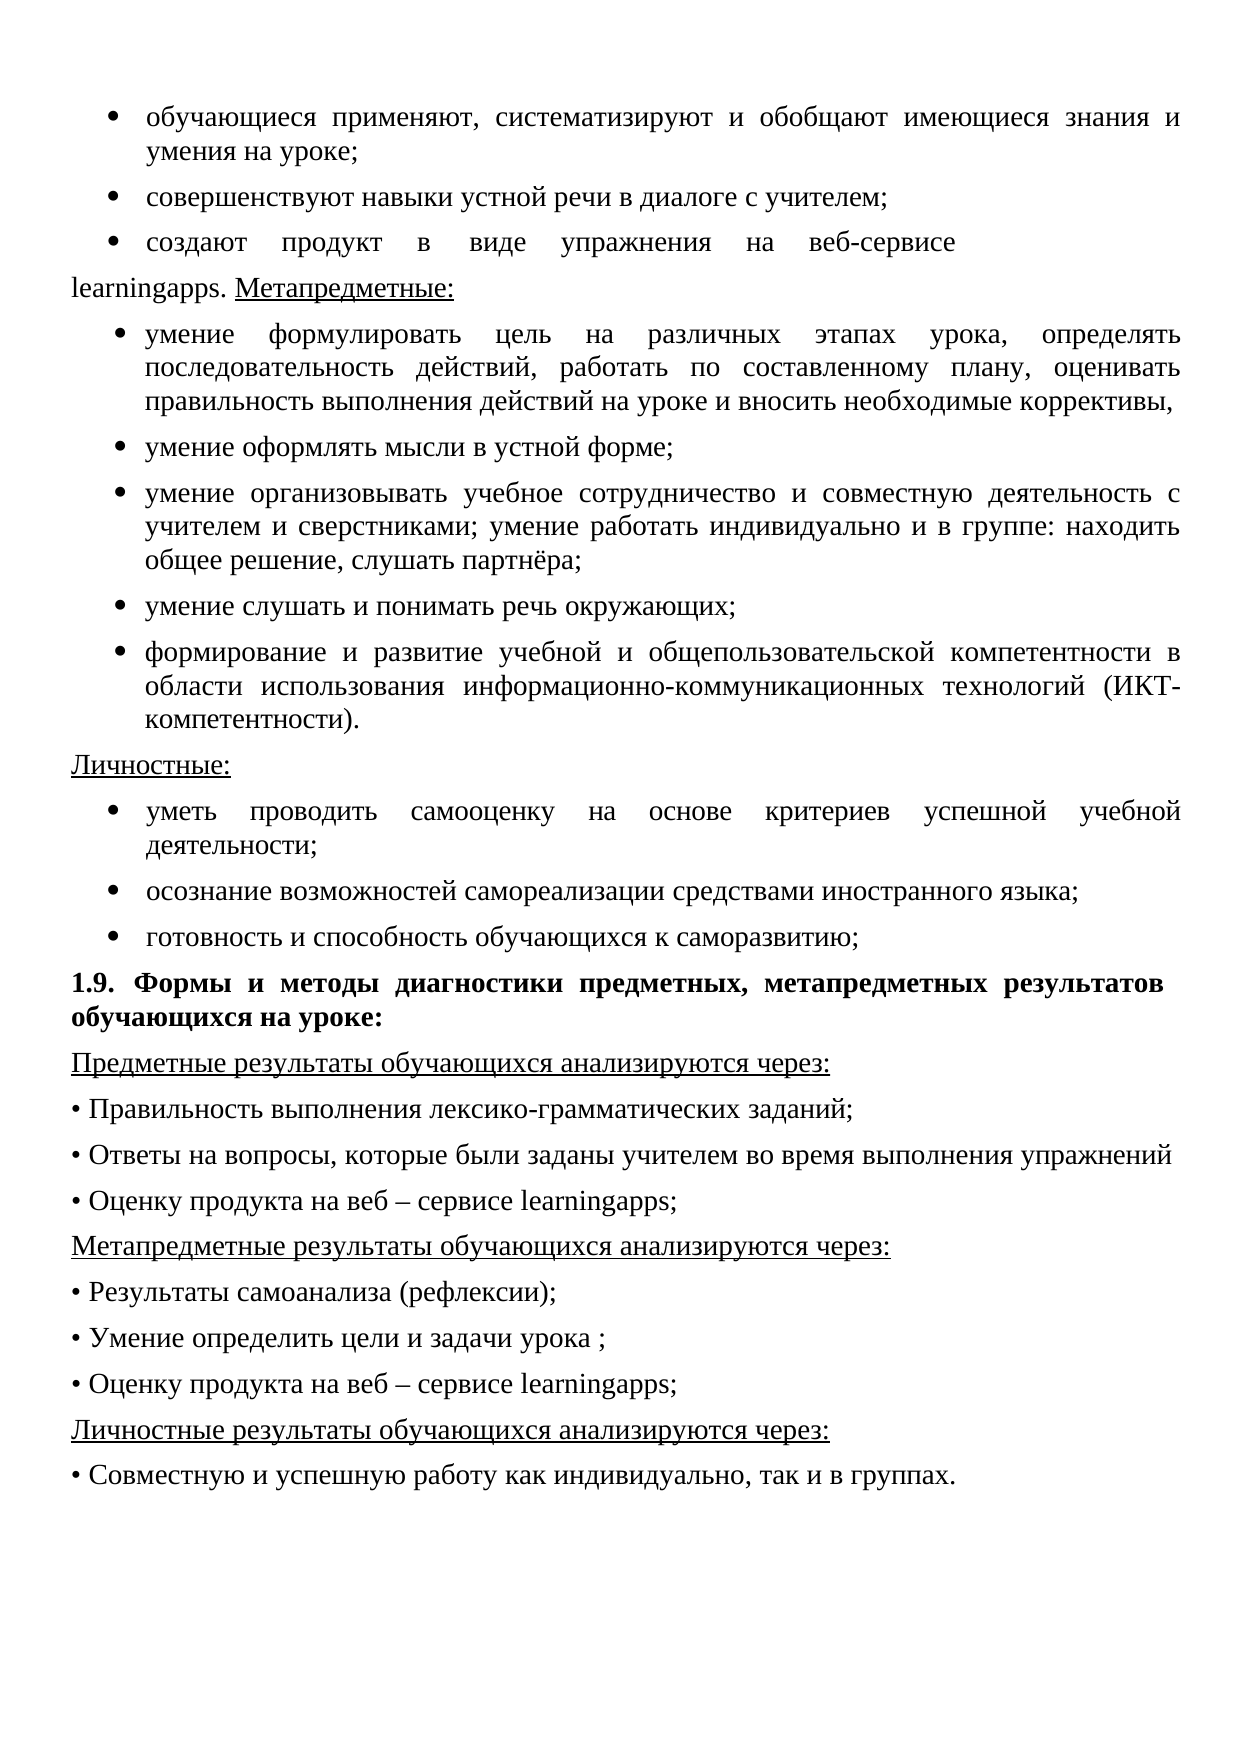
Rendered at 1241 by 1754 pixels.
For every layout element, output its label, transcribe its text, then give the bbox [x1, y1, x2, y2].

list Оценку продукта на веб – сервисе learningapps; Метапредметные результаты обучающихся анализируются через: [71, 1183, 891, 1258]
list Ответы на вопросы, которые были заданы учителем во время выполнения упражнений [71, 1137, 1207, 1170]
list Совместную и успешную работу как индивидуально, так и в группах. [71, 1457, 1207, 1491]
list Оценку продукта на веб – сервисе learningapps; Личностные результаты обучающихся анализируются через: [71, 1366, 830, 1441]
list умение оформлять мысли в устной форме; [115, 429, 1207, 463]
list Правильность выполнения лексико-грамматических заданий; [71, 1091, 1207, 1124]
list Умение определить цели и задачи урока ; [71, 1320, 1207, 1354]
list Результаты самоанализа (рефлексии); [71, 1274, 1207, 1308]
list готовность и способность обучающихся к саморазвитию; [108, 919, 1207, 953]
list совершенствуют навыки устной речи в диалоге с учителем; [108, 179, 1207, 212]
text Личностные: [71, 747, 1207, 781]
list формирование и развитие учебной и общепользовательской компетентности в области использования информационно-коммуникационных технологий (ИКТ- компетентности). [115, 634, 1182, 735]
list умение слушать и понимать речь окружающих; [115, 588, 1207, 622]
list осознание возможностей самореализации средствами иностранного языка; [108, 873, 1207, 907]
list обучающиеся применяют, систематизируют и обобщают имеющиеся знания и умения на уроке; [108, 99, 1181, 166]
subtitle Формы и методы диагностики предметных, метапредметных результатов обучающихся на уроке: [71, 966, 1181, 1033]
list умение формулировать цель на различных этапах урока, определять последовательность действий, работать по составленному плану, оценивать правильность выполнения действий на уроке и вносить необходимые коррективы, [115, 316, 1182, 417]
text Предметные результаты обучающихся анализируются через: [71, 1045, 1207, 1078]
list создают продукт в виде упражнения на веб-сервисе learningapps. Метапредметные: [71, 224, 956, 303]
list уметь проводить самооценку на основе критериев успешной учебной деятельности; [108, 793, 1181, 861]
list умение организовывать учебное сотрудничество и совместную деятельность с учителем и сверстниками; умение работать индивидуально и в группе: находить общее решение, слушать партнёра; [115, 475, 1181, 576]
